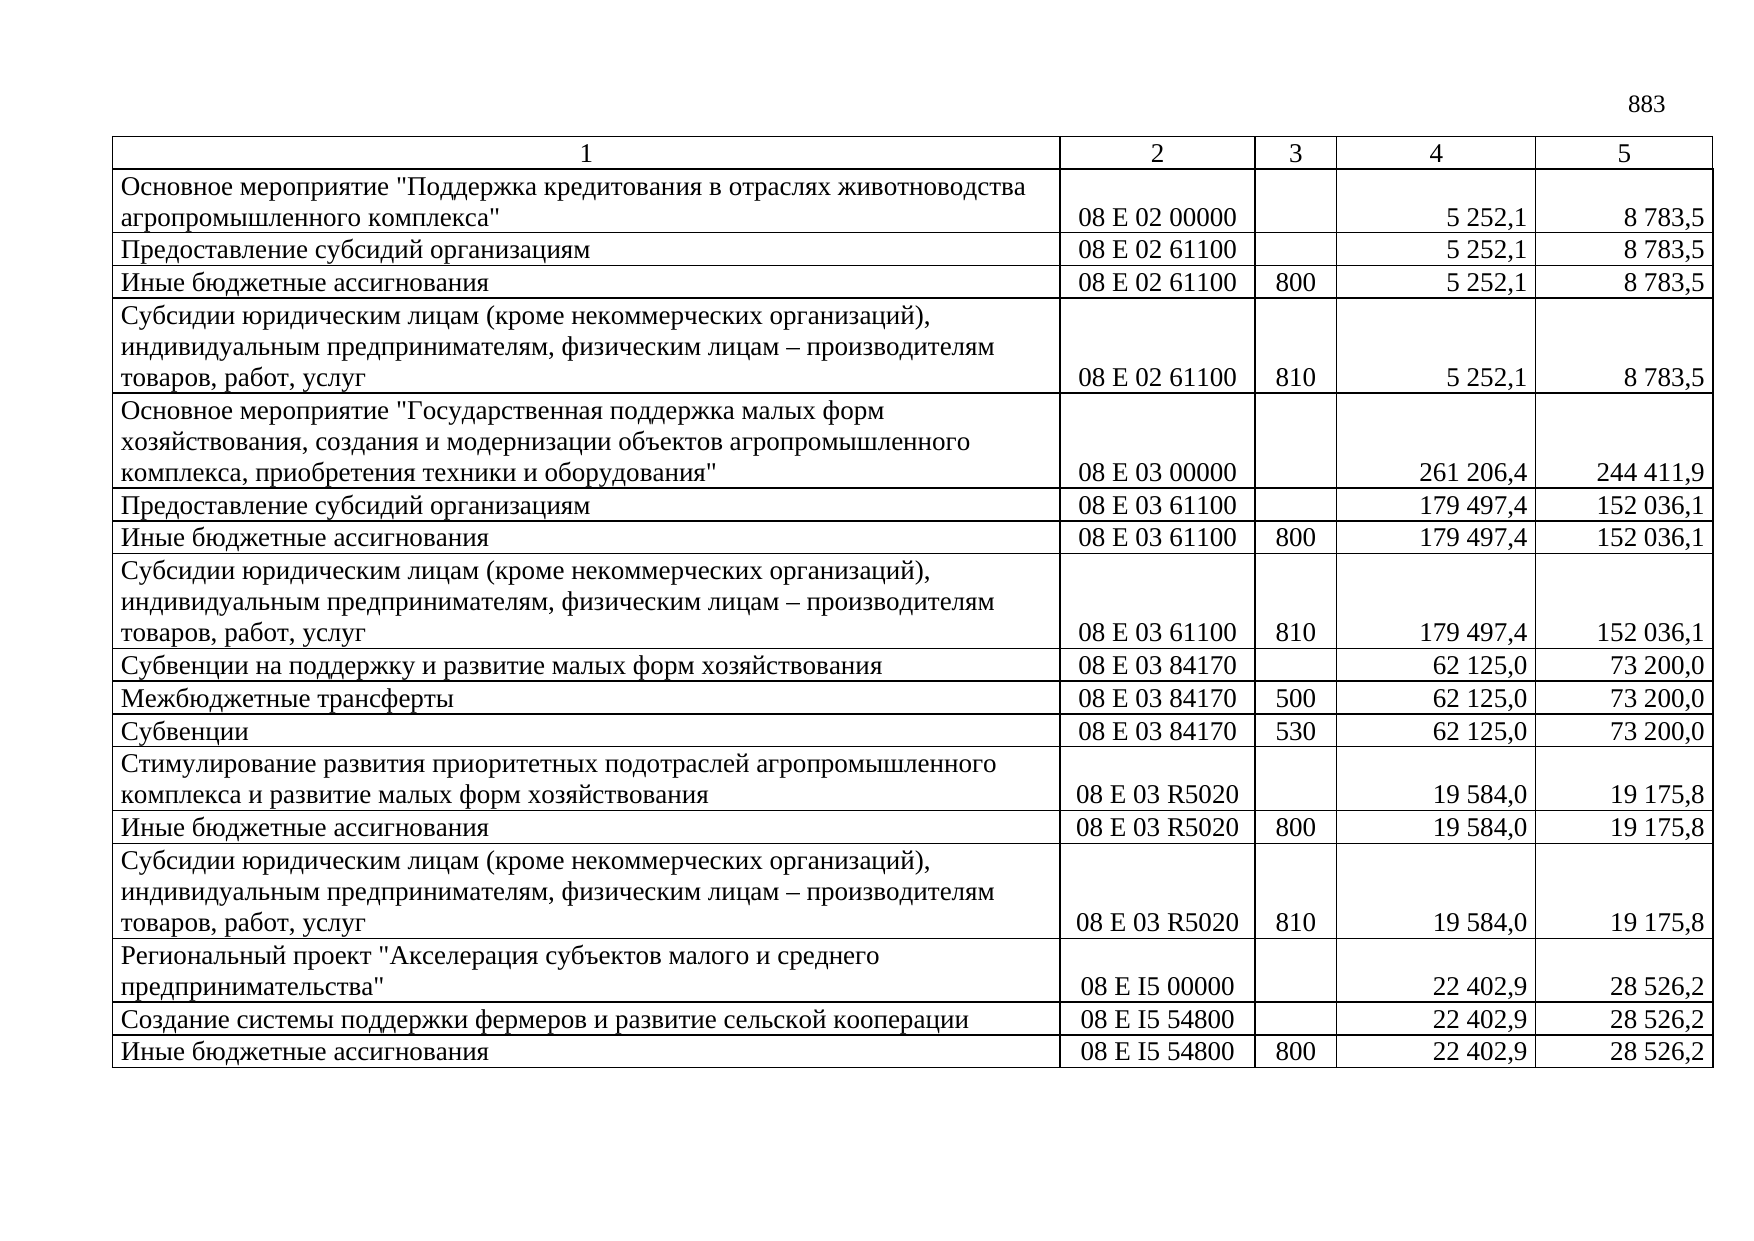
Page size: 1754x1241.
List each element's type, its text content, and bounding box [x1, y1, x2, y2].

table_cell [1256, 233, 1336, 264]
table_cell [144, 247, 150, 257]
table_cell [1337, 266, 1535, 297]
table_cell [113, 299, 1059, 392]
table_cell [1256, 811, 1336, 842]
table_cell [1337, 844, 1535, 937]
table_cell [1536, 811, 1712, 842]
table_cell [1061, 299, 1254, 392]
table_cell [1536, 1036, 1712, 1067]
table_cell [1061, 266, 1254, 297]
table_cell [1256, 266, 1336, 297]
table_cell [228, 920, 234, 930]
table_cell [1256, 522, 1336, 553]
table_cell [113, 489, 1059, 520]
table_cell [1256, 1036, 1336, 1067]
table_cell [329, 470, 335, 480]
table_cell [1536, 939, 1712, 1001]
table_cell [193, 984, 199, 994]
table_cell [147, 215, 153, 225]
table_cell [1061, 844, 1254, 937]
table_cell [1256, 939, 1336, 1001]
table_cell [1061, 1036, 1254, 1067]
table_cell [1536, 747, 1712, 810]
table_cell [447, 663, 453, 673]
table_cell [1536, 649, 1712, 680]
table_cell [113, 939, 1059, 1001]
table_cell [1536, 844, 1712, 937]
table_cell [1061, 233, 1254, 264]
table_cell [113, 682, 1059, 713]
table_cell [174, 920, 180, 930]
table_header 5 [1536, 137, 1712, 168]
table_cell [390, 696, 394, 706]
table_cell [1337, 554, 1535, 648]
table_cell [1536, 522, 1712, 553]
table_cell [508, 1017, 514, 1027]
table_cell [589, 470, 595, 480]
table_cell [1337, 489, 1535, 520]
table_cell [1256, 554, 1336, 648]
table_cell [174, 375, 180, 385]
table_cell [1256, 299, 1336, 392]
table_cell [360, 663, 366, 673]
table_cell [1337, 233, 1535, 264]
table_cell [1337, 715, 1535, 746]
table_header 3 [1256, 137, 1336, 168]
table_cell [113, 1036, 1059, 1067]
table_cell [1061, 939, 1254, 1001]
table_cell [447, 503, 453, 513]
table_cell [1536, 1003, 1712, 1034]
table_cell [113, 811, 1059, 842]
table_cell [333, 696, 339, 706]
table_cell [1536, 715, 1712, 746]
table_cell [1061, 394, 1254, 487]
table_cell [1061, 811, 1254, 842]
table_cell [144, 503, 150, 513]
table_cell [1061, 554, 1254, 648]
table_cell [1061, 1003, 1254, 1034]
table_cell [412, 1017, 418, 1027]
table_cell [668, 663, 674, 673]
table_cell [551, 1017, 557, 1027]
table_header 4 [1337, 137, 1535, 168]
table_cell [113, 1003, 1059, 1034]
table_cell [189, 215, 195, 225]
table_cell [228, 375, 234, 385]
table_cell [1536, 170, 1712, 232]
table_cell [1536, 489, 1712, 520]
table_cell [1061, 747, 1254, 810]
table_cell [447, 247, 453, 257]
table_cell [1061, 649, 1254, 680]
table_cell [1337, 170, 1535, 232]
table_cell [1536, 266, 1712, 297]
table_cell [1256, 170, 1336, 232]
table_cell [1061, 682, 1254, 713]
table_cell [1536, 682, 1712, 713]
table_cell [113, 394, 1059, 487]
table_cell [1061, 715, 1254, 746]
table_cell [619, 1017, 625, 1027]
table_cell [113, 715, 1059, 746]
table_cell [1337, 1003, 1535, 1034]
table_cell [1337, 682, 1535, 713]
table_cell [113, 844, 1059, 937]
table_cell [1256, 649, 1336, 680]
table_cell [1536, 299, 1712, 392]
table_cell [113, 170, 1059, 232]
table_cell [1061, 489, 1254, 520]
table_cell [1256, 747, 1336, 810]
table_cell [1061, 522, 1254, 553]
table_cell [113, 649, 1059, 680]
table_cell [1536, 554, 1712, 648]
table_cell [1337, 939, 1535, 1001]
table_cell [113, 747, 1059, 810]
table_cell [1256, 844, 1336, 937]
table_header 1 [113, 137, 1059, 168]
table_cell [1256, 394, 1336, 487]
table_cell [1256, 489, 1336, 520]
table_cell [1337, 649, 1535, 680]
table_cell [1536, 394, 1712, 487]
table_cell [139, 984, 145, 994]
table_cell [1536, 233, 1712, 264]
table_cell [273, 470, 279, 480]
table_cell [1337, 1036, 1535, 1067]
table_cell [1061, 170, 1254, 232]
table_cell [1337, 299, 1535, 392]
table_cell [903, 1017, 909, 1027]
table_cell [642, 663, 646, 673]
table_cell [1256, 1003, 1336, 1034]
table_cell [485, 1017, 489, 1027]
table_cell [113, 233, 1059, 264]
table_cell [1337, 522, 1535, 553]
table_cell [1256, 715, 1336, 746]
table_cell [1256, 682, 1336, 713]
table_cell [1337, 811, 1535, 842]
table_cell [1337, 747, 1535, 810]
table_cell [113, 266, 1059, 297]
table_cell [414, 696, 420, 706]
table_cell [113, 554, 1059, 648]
table_header 2 [1061, 137, 1254, 168]
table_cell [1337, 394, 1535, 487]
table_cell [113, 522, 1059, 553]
